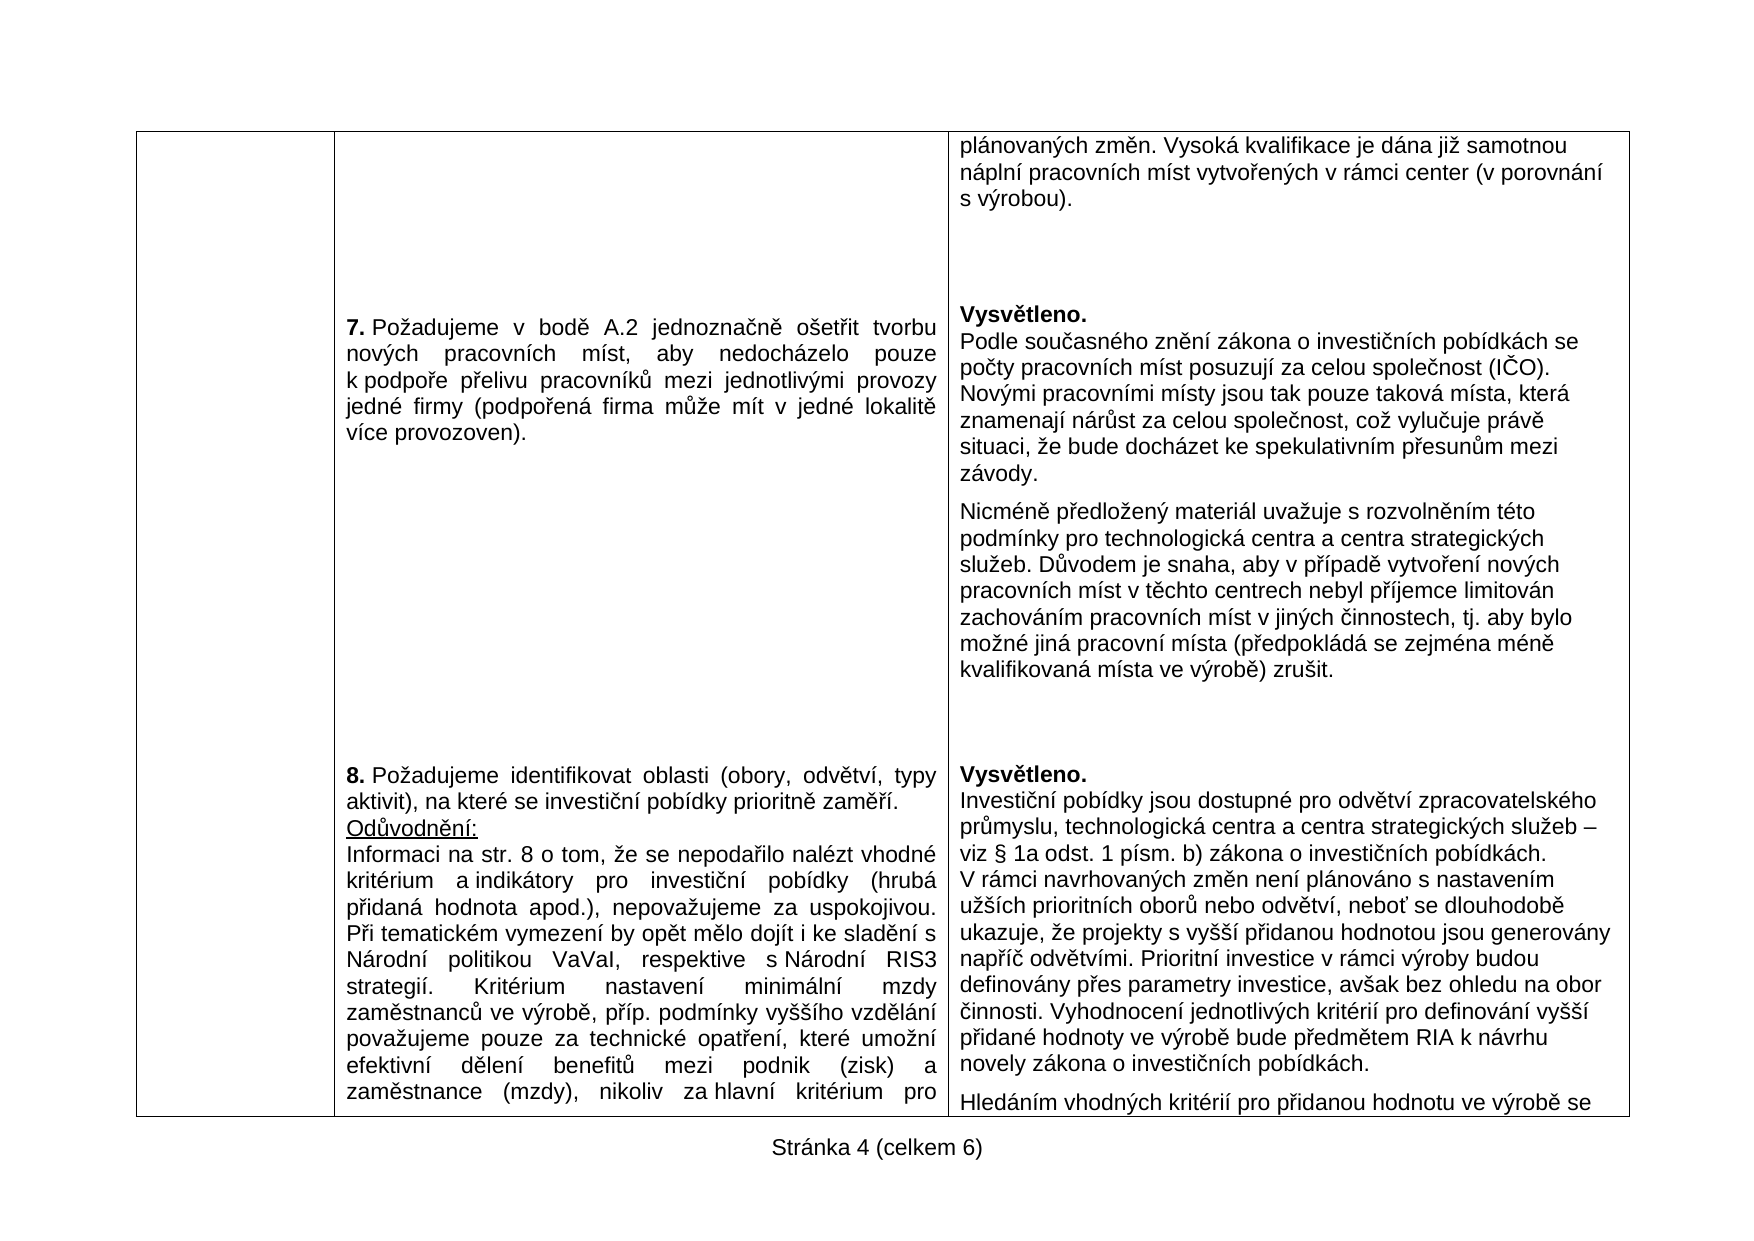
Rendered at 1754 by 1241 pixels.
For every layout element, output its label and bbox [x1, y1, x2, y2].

table_cell [137, 132, 334, 1116]
table_cell [949, 132, 1629, 1116]
table_cell [335, 132, 948, 1116]
